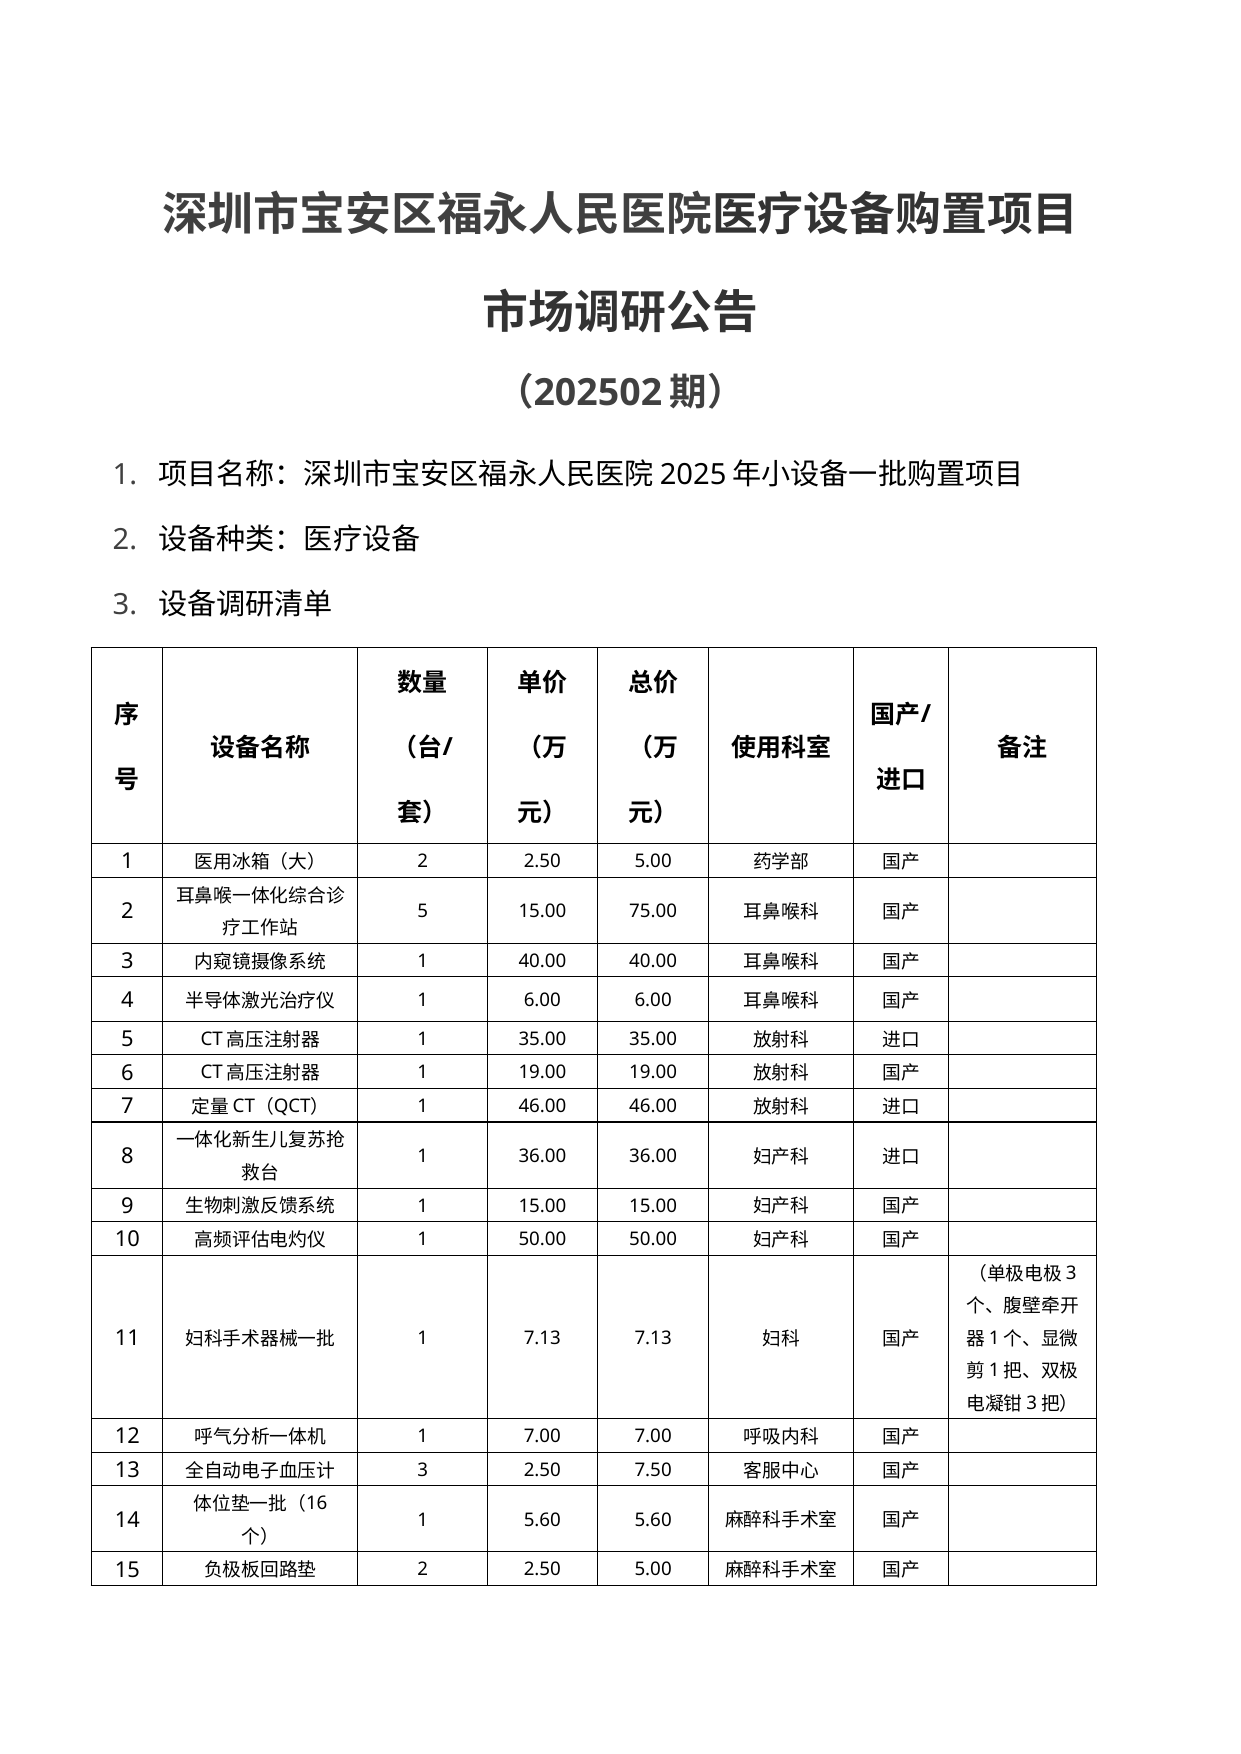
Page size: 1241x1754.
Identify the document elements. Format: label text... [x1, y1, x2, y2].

table_cell 7.50 [598, 1453, 708, 1485]
table_cell 2.50 [488, 1552, 597, 1585]
table_cell 7.00 [598, 1419, 708, 1452]
list 设备种类：医疗设备 [112, 504, 1128, 569]
table_cell [949, 1222, 1096, 1254]
table_cell 5.00 [598, 844, 708, 877]
table_cell 国产 [854, 878, 948, 943]
table_cell 国产 [854, 1055, 948, 1088]
table_cell 8 [92, 1123, 162, 1187]
table_cell 15 [92, 1552, 162, 1585]
table_cell 35.00 [488, 1022, 597, 1054]
table_cell 1 [358, 1256, 487, 1418]
table_cell 进口 [854, 1123, 948, 1187]
table_cell 1 [358, 944, 487, 976]
table_cell 5.60 [488, 1486, 597, 1551]
table_cell [949, 1055, 1096, 1088]
table_cell 一体化新生儿复苏抢救台 [163, 1123, 357, 1187]
table_cell 11 [92, 1256, 162, 1418]
table_cell 36.00 [598, 1123, 708, 1187]
table_cell 5 [92, 1022, 162, 1054]
table_cell 1 [358, 1089, 487, 1121]
table_cell 耳鼻喉科 [709, 878, 853, 943]
table_cell [949, 844, 1096, 877]
table_cell 15.00 [488, 1189, 597, 1221]
table_cell 6 [92, 1055, 162, 1088]
table_cell 1 [358, 1123, 487, 1187]
table_cell 75.00 [598, 878, 708, 943]
table_cell 麻醉科手术室 [709, 1486, 853, 1551]
table_cell [949, 1552, 1096, 1585]
table_cell 妇科手术器械一批 [163, 1256, 357, 1418]
table_cell 妇产科 [709, 1222, 853, 1254]
table_cell [949, 977, 1096, 1021]
table_cell 客服中心 [709, 1453, 853, 1485]
table_cell 13 [92, 1453, 162, 1485]
table_cell 全自动电子血压计 [163, 1453, 357, 1485]
table_cell 7.00 [488, 1419, 597, 1452]
table_cell 呼气分析一体机 [163, 1419, 357, 1452]
table_cell 9 [92, 1189, 162, 1221]
table_cell 体位垫一批（16个） [163, 1486, 357, 1551]
table_cell [949, 1022, 1096, 1054]
table_cell 国产 [854, 944, 948, 976]
table_cell [949, 1123, 1096, 1187]
text 市场调研公告 [112, 259, 1128, 357]
table_cell 半导体激光治疗仪 [163, 977, 357, 1021]
table_cell 10 [92, 1222, 162, 1254]
table_cell 35.00 [598, 1022, 708, 1054]
table_cell [949, 1189, 1096, 1221]
table_cell 40.00 [488, 944, 597, 976]
table_cell 国产 [854, 1419, 948, 1452]
table_cell [949, 1453, 1096, 1485]
table_cell 国产 [854, 1256, 948, 1418]
table_cell [949, 1419, 1096, 1452]
table_cell 放射科 [709, 1089, 853, 1121]
table_cell 负极板回路垫 [163, 1552, 357, 1585]
table_cell 1 [358, 1222, 487, 1254]
table_cell 呼吸内科 [709, 1419, 853, 1452]
table_header 单价 （万元） [488, 648, 597, 843]
table_cell 2.50 [488, 844, 597, 877]
table_cell 耳鼻喉科 [709, 977, 853, 1021]
table_header 总价 （万元） [598, 648, 708, 843]
table_cell 进口 [854, 1022, 948, 1054]
table_cell 15.00 [598, 1189, 708, 1221]
table_cell 国产 [854, 1453, 948, 1485]
table_cell CT高压注射器 [163, 1055, 357, 1088]
table_cell 耳鼻喉科 [709, 944, 853, 976]
table_cell 麻醉科手术室 [709, 1552, 853, 1585]
table_cell 14 [92, 1486, 162, 1551]
table_cell 放射科 [709, 1055, 853, 1088]
table_cell 国产 [854, 1486, 948, 1551]
table_cell 定量CT（QCT） [163, 1089, 357, 1121]
table_cell 7.13 [488, 1256, 597, 1418]
table_cell [949, 1486, 1096, 1551]
table_cell （单极电极3个、腹壁牵开器1个、显微剪1把、双极电凝钳3把） [949, 1256, 1096, 1418]
table_cell 国产 [854, 1189, 948, 1221]
table_cell 妇科 [709, 1256, 853, 1418]
table_cell 6.00 [488, 977, 597, 1021]
table_cell 46.00 [488, 1089, 597, 1121]
table_cell 放射科 [709, 1022, 853, 1054]
table_cell 2.50 [488, 1453, 597, 1485]
table_cell 药学部 [709, 844, 853, 877]
table_cell 妇产科 [709, 1123, 853, 1187]
table_cell 妇产科 [709, 1189, 853, 1221]
table_header 数量 （台/套） [358, 648, 487, 843]
table_cell 1 [358, 1189, 487, 1221]
table_cell 进口 [854, 1089, 948, 1121]
table_cell [949, 944, 1096, 976]
table_cell 医用冰箱（大） [163, 844, 357, 877]
table_cell [949, 878, 1096, 943]
table_cell 2 [358, 844, 487, 877]
table_cell 15.00 [488, 878, 597, 943]
table_cell 50.00 [598, 1222, 708, 1254]
list 设备调研清单 [112, 569, 1128, 634]
table_header 备注 [949, 648, 1096, 843]
table_cell 国产 [854, 844, 948, 877]
table_cell 3 [358, 1453, 487, 1485]
list 项目名称：深圳市宝安区福永人民医院2025年小设备一批购置项目 [112, 439, 1128, 504]
table_cell 6.00 [598, 977, 708, 1021]
table_header 使用科室 [709, 648, 853, 843]
table_cell 19.00 [598, 1055, 708, 1088]
table_cell 5 [358, 878, 487, 943]
table_cell 耳鼻喉一体化综合诊疗工作站 [163, 878, 357, 943]
text 深圳市宝安区福永人民医院医疗设备购置项目 [112, 162, 1128, 259]
table_header 设备名称 [163, 648, 357, 843]
table_cell 4 [92, 977, 162, 1021]
table_cell 高频评估电灼仪 [163, 1222, 357, 1254]
table_header 国产/进口 [854, 648, 948, 843]
table_cell 5.00 [598, 1552, 708, 1585]
text （202502期） [112, 357, 1128, 422]
table_cell 36.00 [488, 1123, 597, 1187]
table_cell 国产 [854, 1222, 948, 1254]
table_cell 19.00 [488, 1055, 597, 1088]
table_cell 7.13 [598, 1256, 708, 1418]
table_cell 40.00 [598, 944, 708, 976]
table_cell 46.00 [598, 1089, 708, 1121]
table_header 序号 [92, 648, 162, 843]
table_cell 1 [358, 1022, 487, 1054]
table_cell 1 [358, 1486, 487, 1551]
table_cell 国产 [854, 977, 948, 1021]
table_cell 国产 [854, 1552, 948, 1585]
table_cell 5.60 [598, 1486, 708, 1551]
table_cell 1 [358, 1055, 487, 1088]
table_cell 1 [92, 844, 162, 877]
table_cell 生物刺激反馈系统 [163, 1189, 357, 1221]
table_cell CT高压注射器 [163, 1022, 357, 1054]
table_cell [949, 1089, 1096, 1121]
table_cell 2 [358, 1552, 487, 1585]
table_cell 1 [358, 977, 487, 1021]
table_cell 2 [92, 878, 162, 943]
table_cell 50.00 [488, 1222, 597, 1254]
table_cell 7 [92, 1089, 162, 1121]
table_cell 1 [358, 1419, 487, 1452]
table_cell 3 [92, 944, 162, 976]
table_cell 12 [92, 1419, 162, 1452]
table_cell 内窥镜摄像系统 [163, 944, 357, 976]
